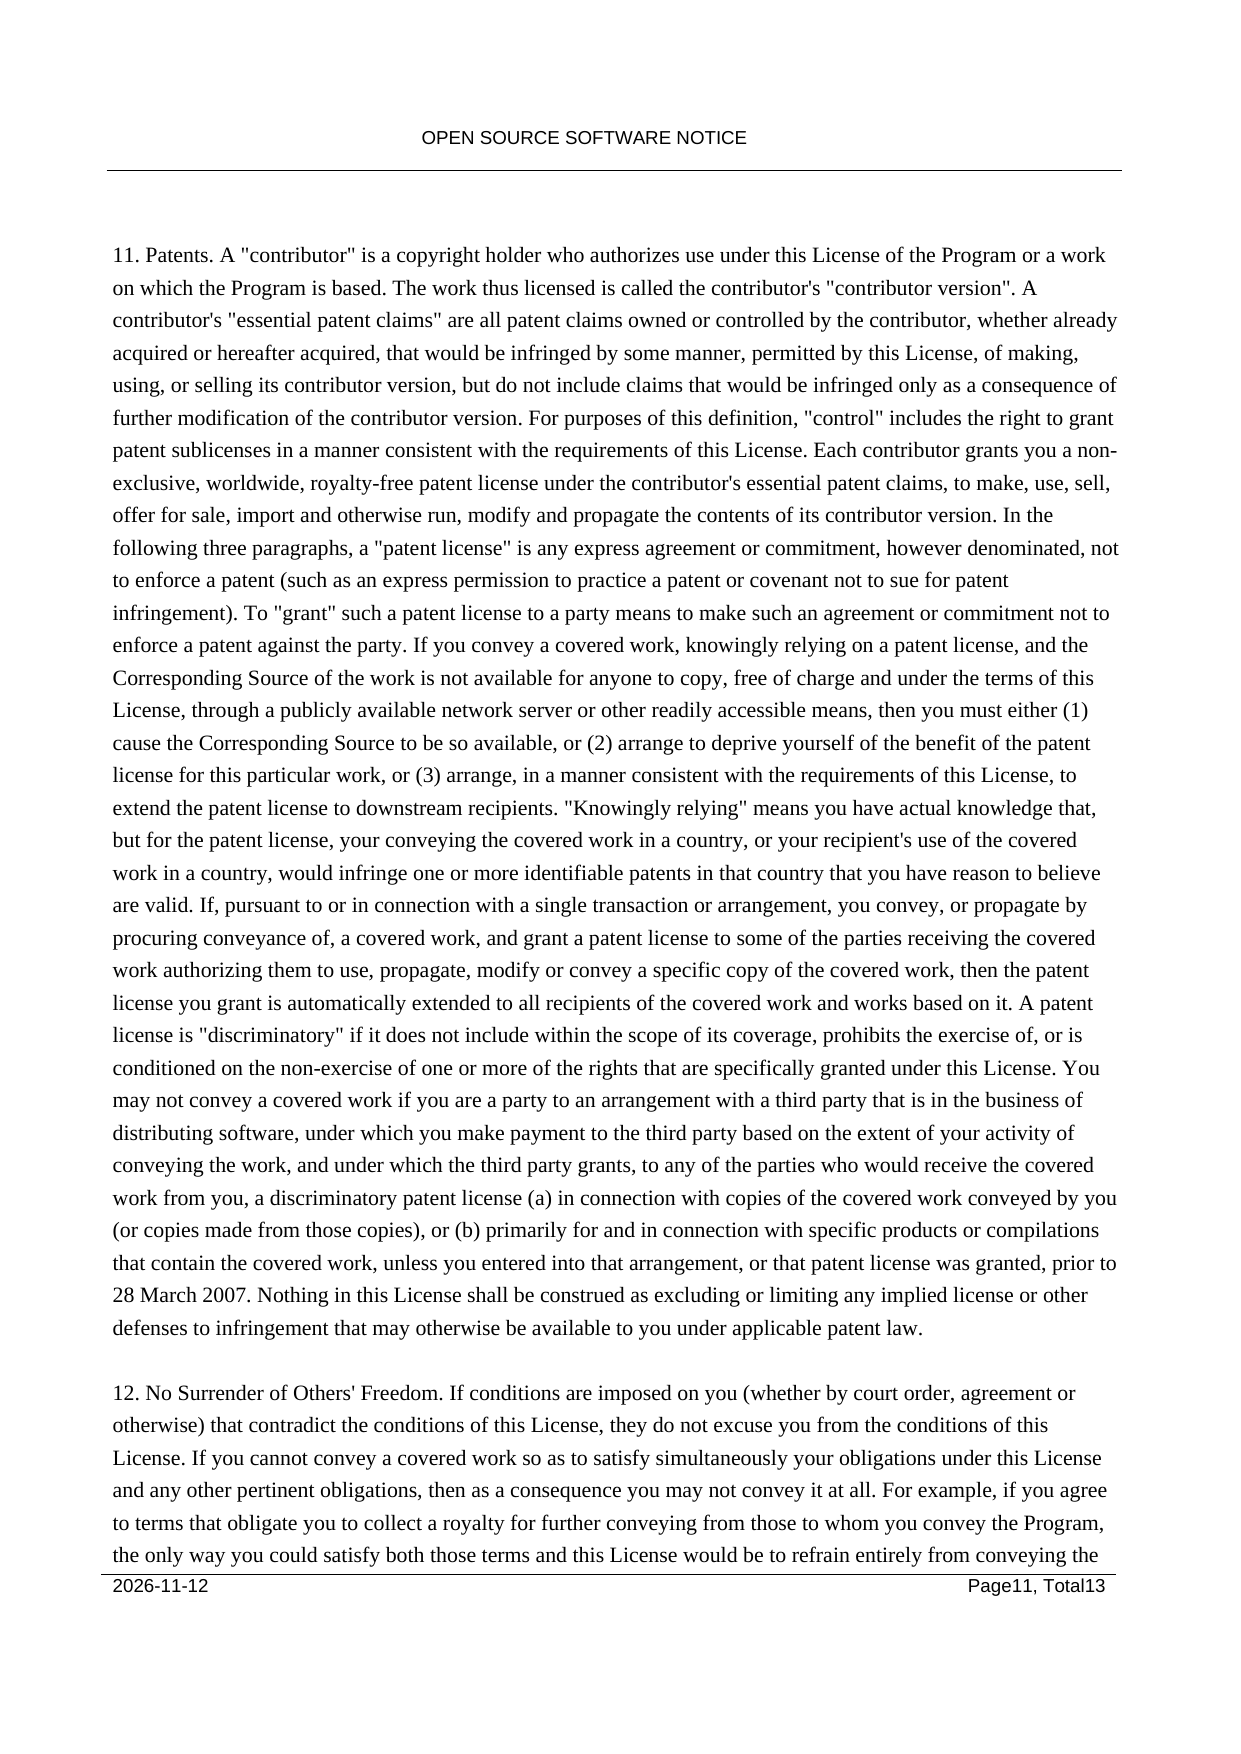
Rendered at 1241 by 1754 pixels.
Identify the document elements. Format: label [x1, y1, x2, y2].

text [112, 206, 1128, 1571]
